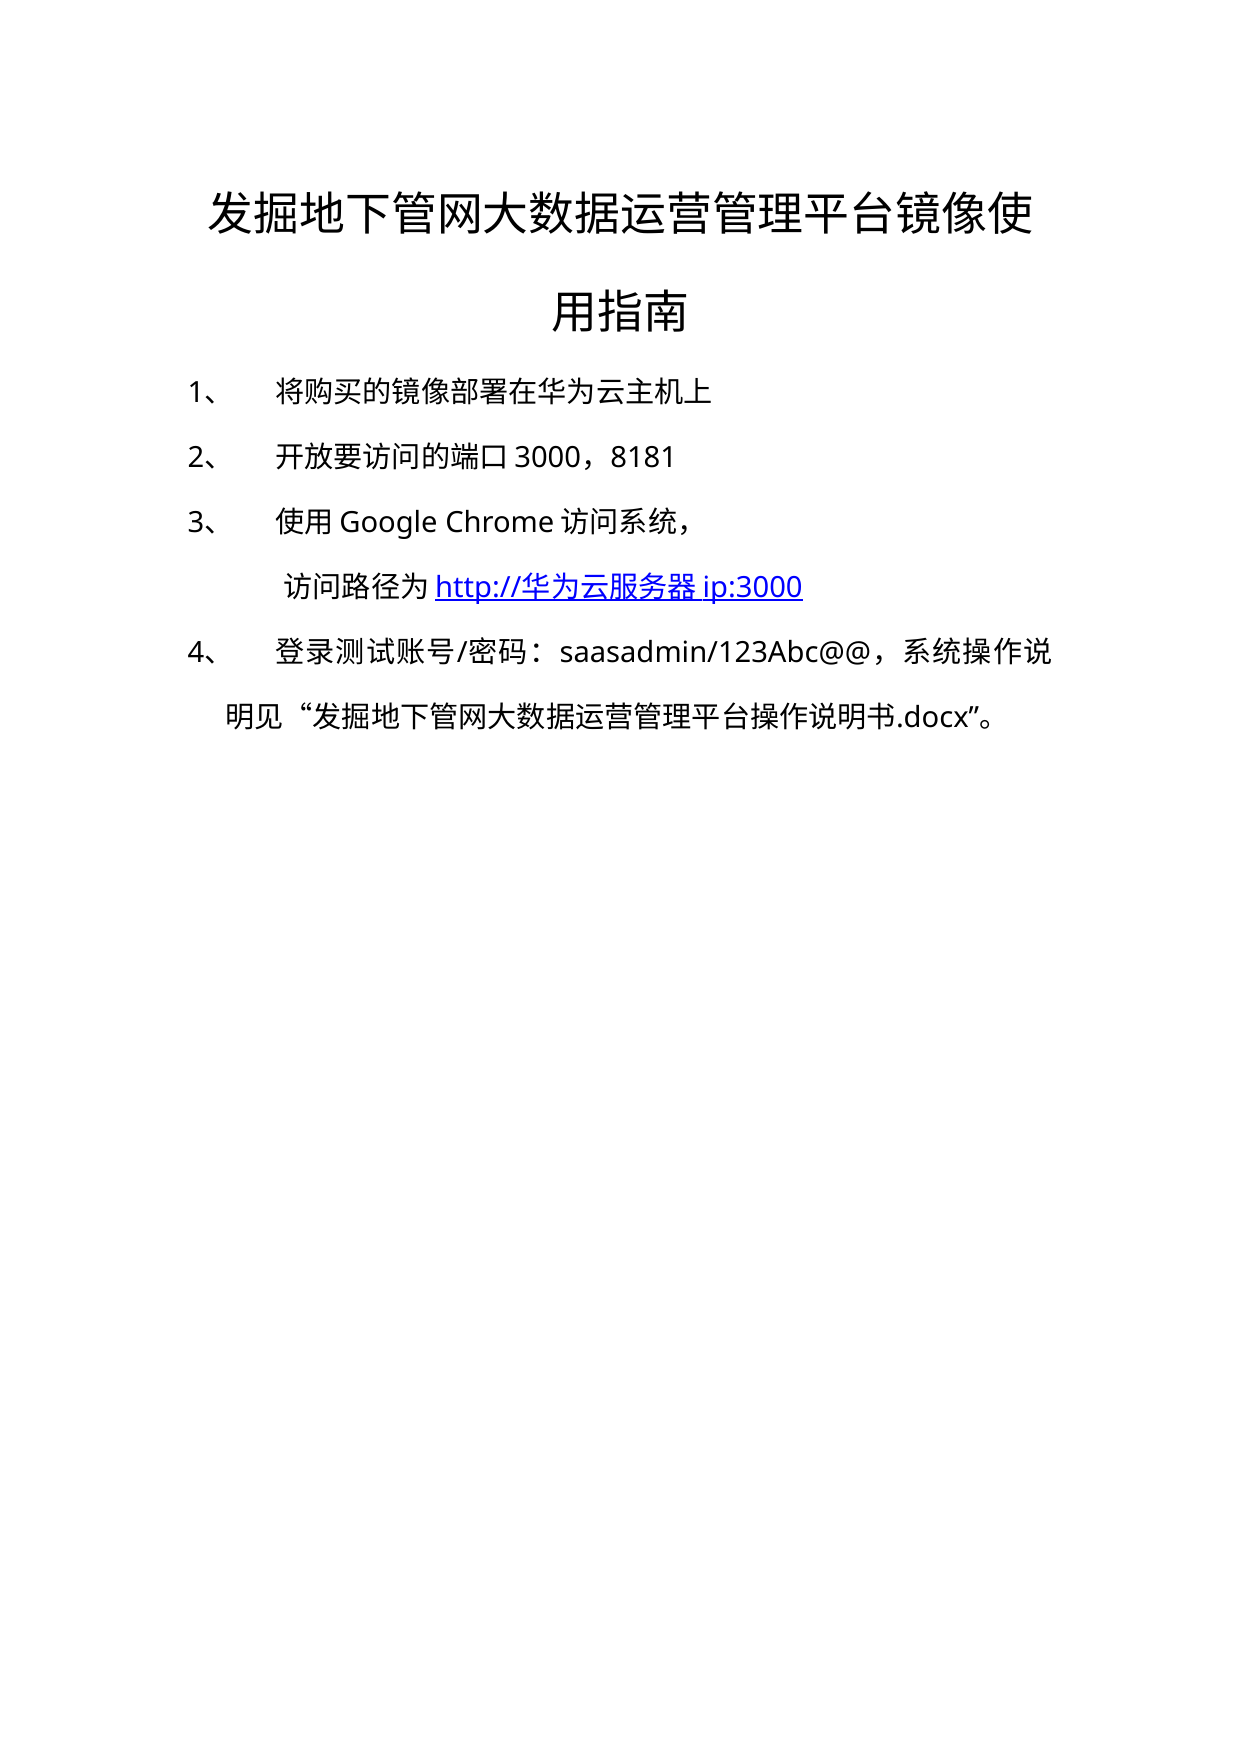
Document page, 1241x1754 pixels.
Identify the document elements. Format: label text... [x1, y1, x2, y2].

list 使用Google Chrome访问系统， [187, 487, 1053, 552]
list 开放要访问的端口3000，8181 [187, 422, 1053, 487]
list 将购买的镜像部署在华为云主机上 [187, 357, 1053, 422]
text 发掘地下管网大数据运营管理平台镜像使用指南 [187, 162, 1053, 357]
list 登录测试账号/密码：saasadmin/123Abc@@，系统操作说明见“发掘地下管网大数据运营管理平台操作说明书.docx”。 [187, 617, 1053, 747]
list 访问路径为http://华为云服务器ip:3000 [225, 552, 1053, 617]
